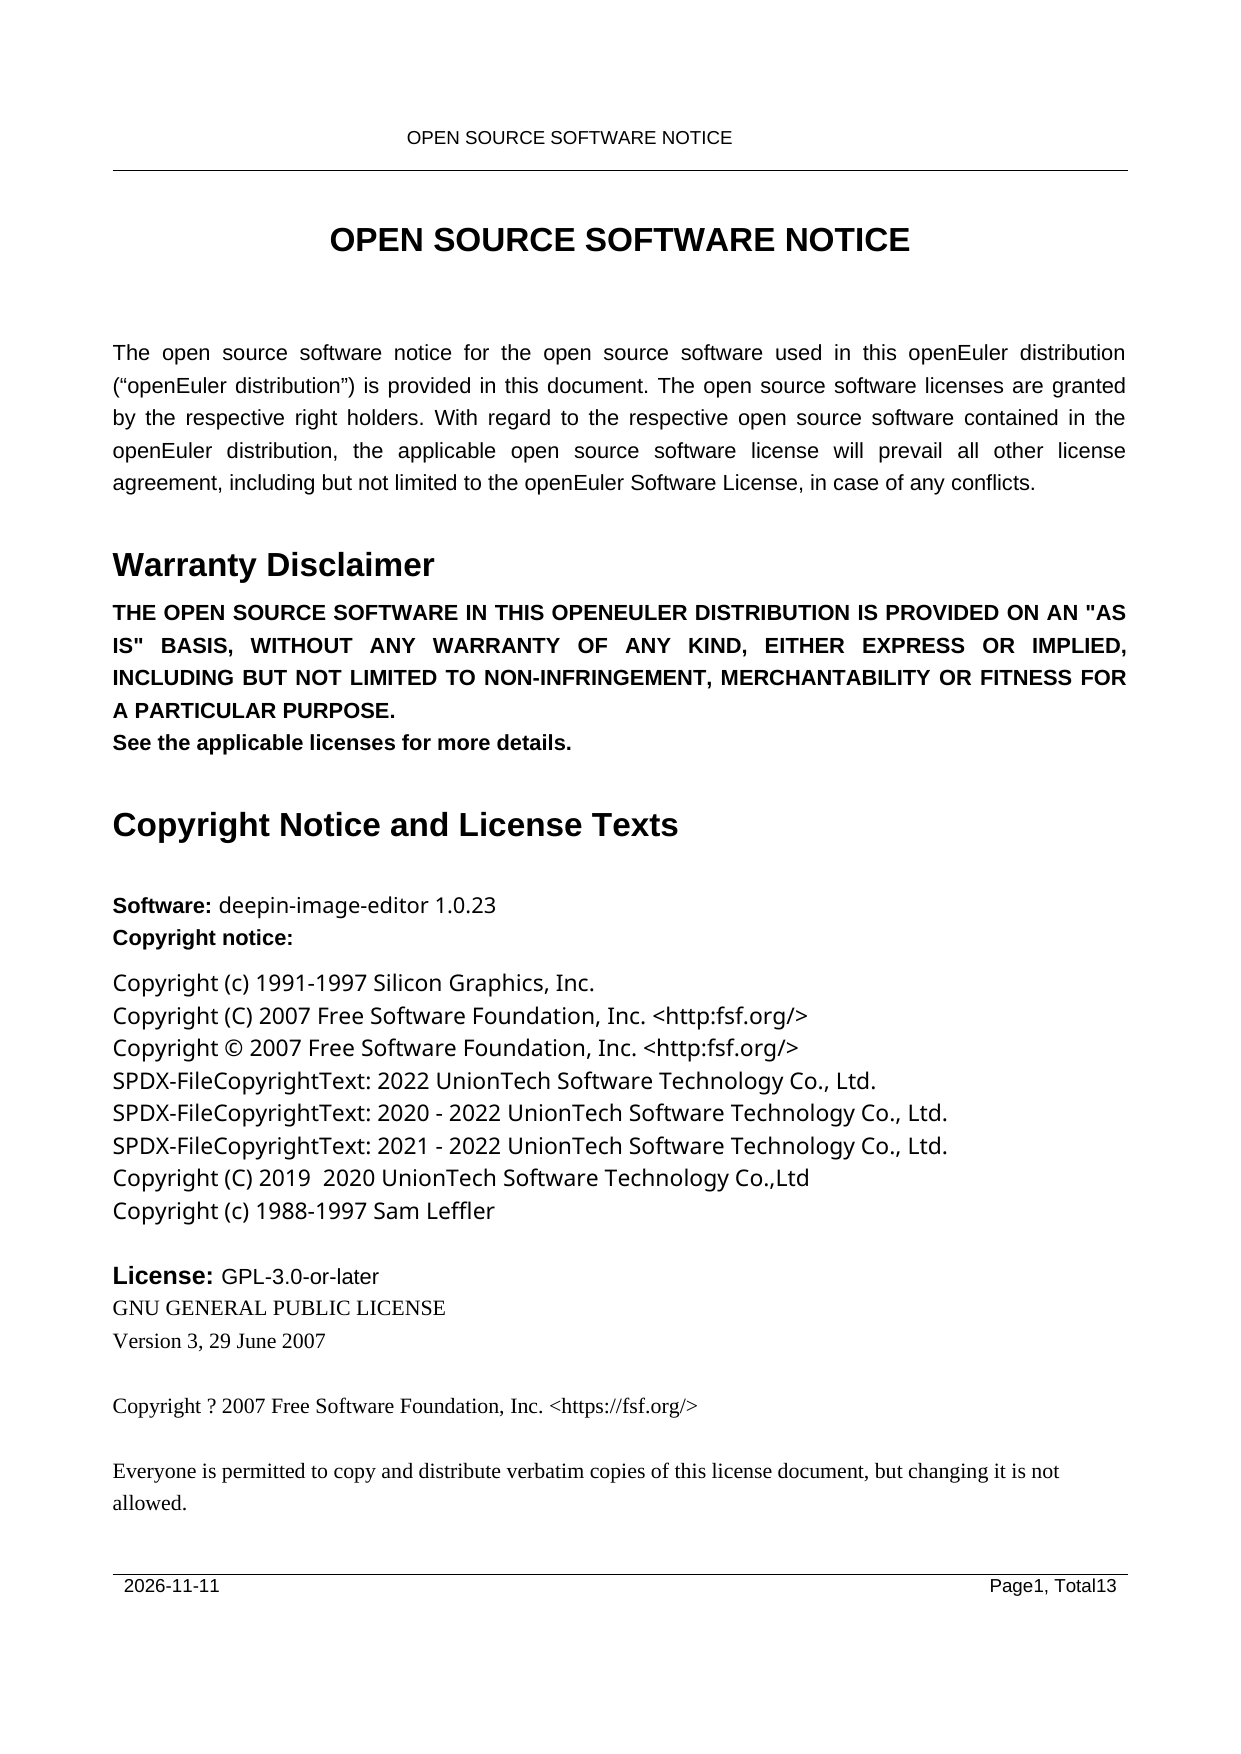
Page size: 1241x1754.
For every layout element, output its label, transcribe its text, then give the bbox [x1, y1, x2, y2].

text Warranty Disclaimer [112, 531, 1128, 596]
text Copyright notice: [112, 921, 1128, 954]
title Software: deepin-image-editor 1.0.23 [112, 889, 1128, 921]
text The open source software notice for the open source software used in this openEuler distribution (“openEuler distribution”) is provided in this document. The open source software licenses are granted by the respective right holders. With regard to the respective open source software contained in the openEuler distribution, the applicable open source software license will prevail all other license agreement, including but not limited to the openEuler Software License, in case of any conflicts. [112, 336, 1128, 499]
text Copyright (c) 1991-1997 Silicon Graphics, Inc. Copyright (C) 2007 Free Software Foundation, Inc. <http:fsf.org/> Copyright © 2007 Free Software Foundation, Inc. <http:fsf.org/> SPDX-FileCopyrightText: 2022 UnionTech Software Technology Co., Ltd. SPDX-FileCopyrightText: 2020 - 2022 UnionTech Software Technology Co., Ltd. SPDX-FileCopyrightText: 2021 - 2022 UnionTech Software Technology Co., Ltd. Copyright (C) 2019 2020 UnionTech Software Technology Co.,Ltd Copyright (c) 1988-1997 Sam Leffler [112, 966, 1128, 1259]
text License: GPL-3.0-or-later [112, 1259, 1128, 1291]
text OPEN SOURCE SOFTWARE NOTICE [112, 206, 1128, 271]
text THE OPEN SOURCE SOFTWARE IN THIS OPENEULER DISTRIBUTION IS PROVIDED ON AN "AS IS" BASIS, WITHOUT ANY WARRANTY OF ANY KIND, EITHER EXPRESS OR IMPLIED, INCLUDING BUT NOT LIMITED TO NON-INFRINGEMENT, MERCHANTABILITY OR FITNESS FOR A PARTICULAR PURPOSE. See the applicable licenses for more details. [112, 596, 1128, 759]
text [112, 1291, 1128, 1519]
text Copyright Notice and License Texts [112, 791, 1128, 856]
